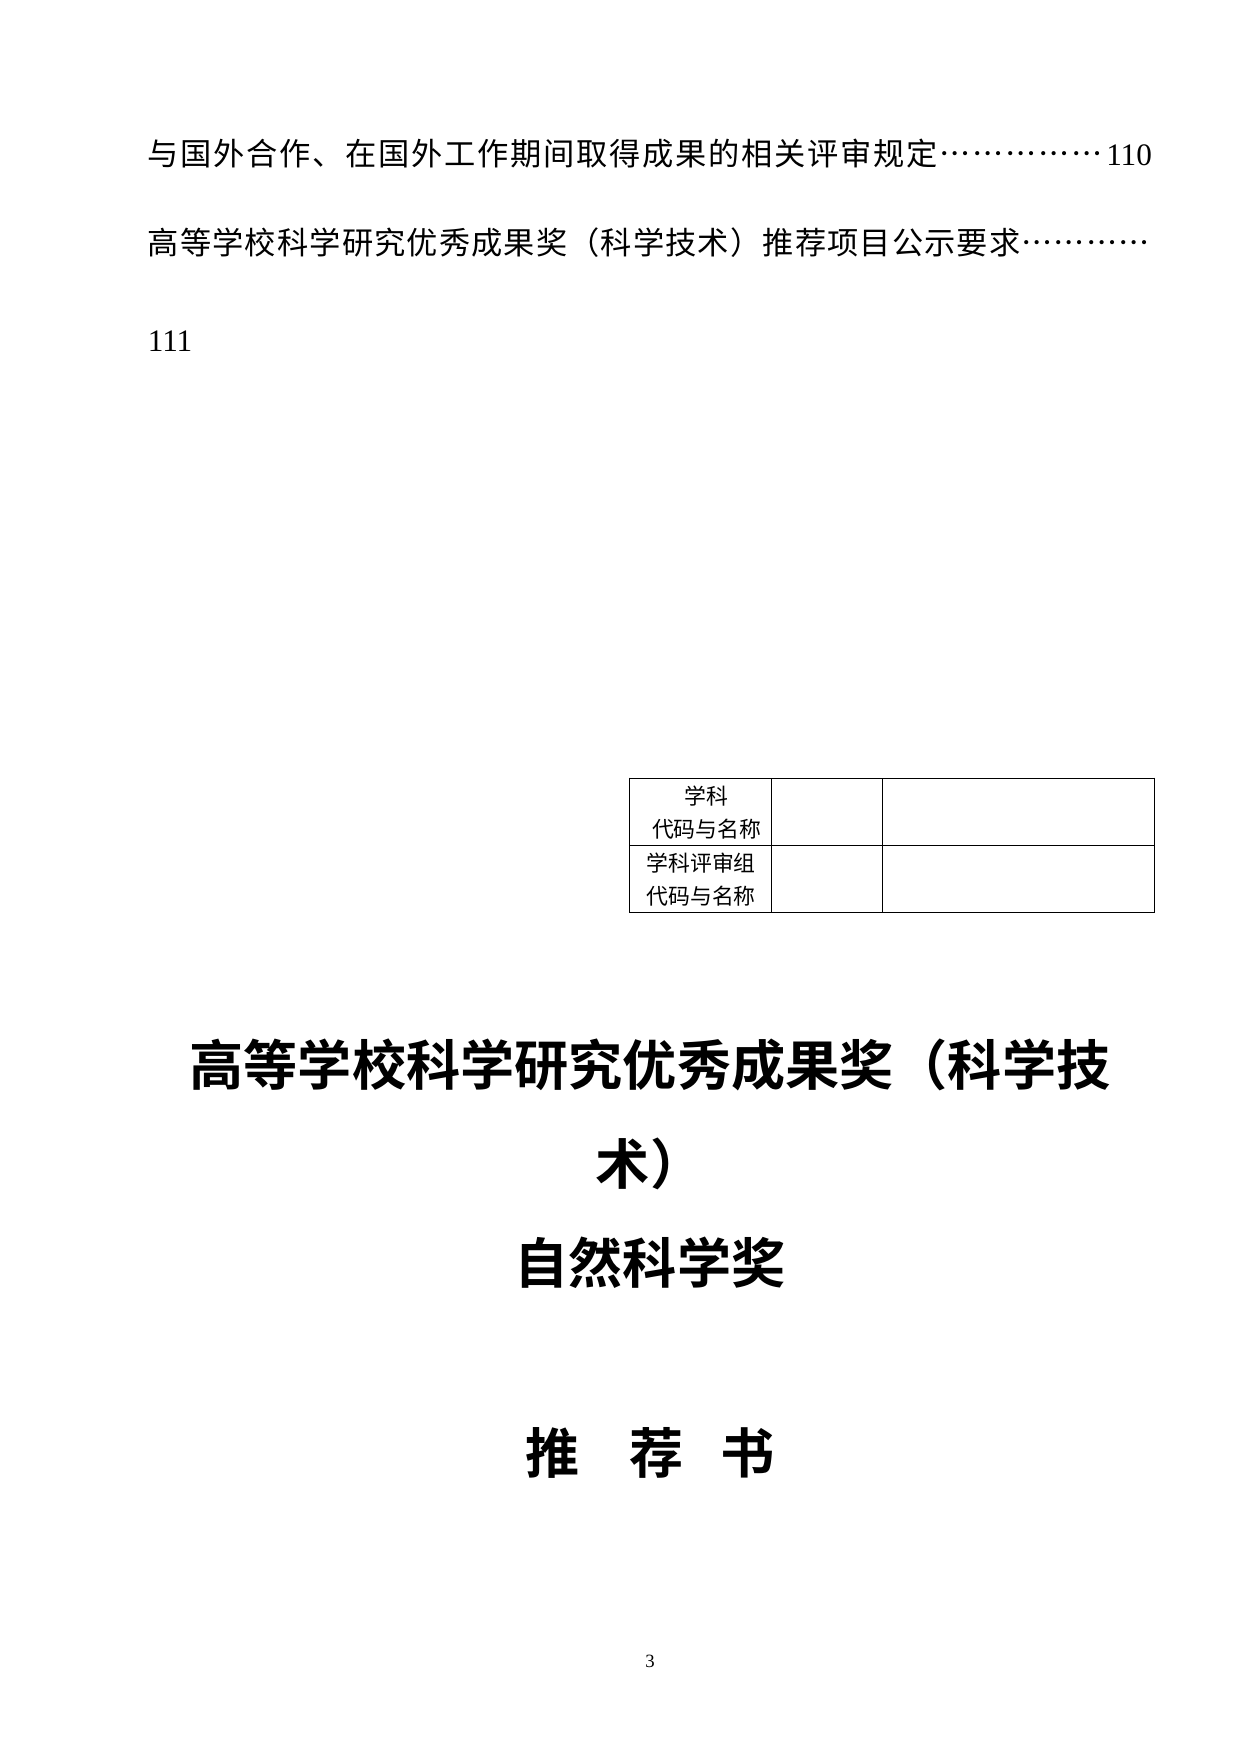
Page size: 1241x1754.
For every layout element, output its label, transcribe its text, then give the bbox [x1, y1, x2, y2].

text 自然科学奖 [148, 1210, 1152, 1309]
text 高等学校科学研究优秀成果奖（科学技术） [148, 1012, 1152, 1210]
table_cell [883, 846, 1154, 912]
table_header [883, 779, 1154, 845]
table_cell [772, 846, 882, 912]
table_header [772, 779, 882, 845]
title 推 荐 书 [148, 1400, 1152, 1499]
text 与国外合作、在国外工作期间取得成果的相关评审规定……………110 [148, 119, 1152, 185]
table_header 学科 代码与名称 [630, 779, 771, 845]
table_cell 学科评审组 代码与名称 [630, 846, 771, 912]
text 高等学校科学研究优秀成果奖（科学技术）推荐项目公示要求…………111 [148, 208, 1152, 373]
